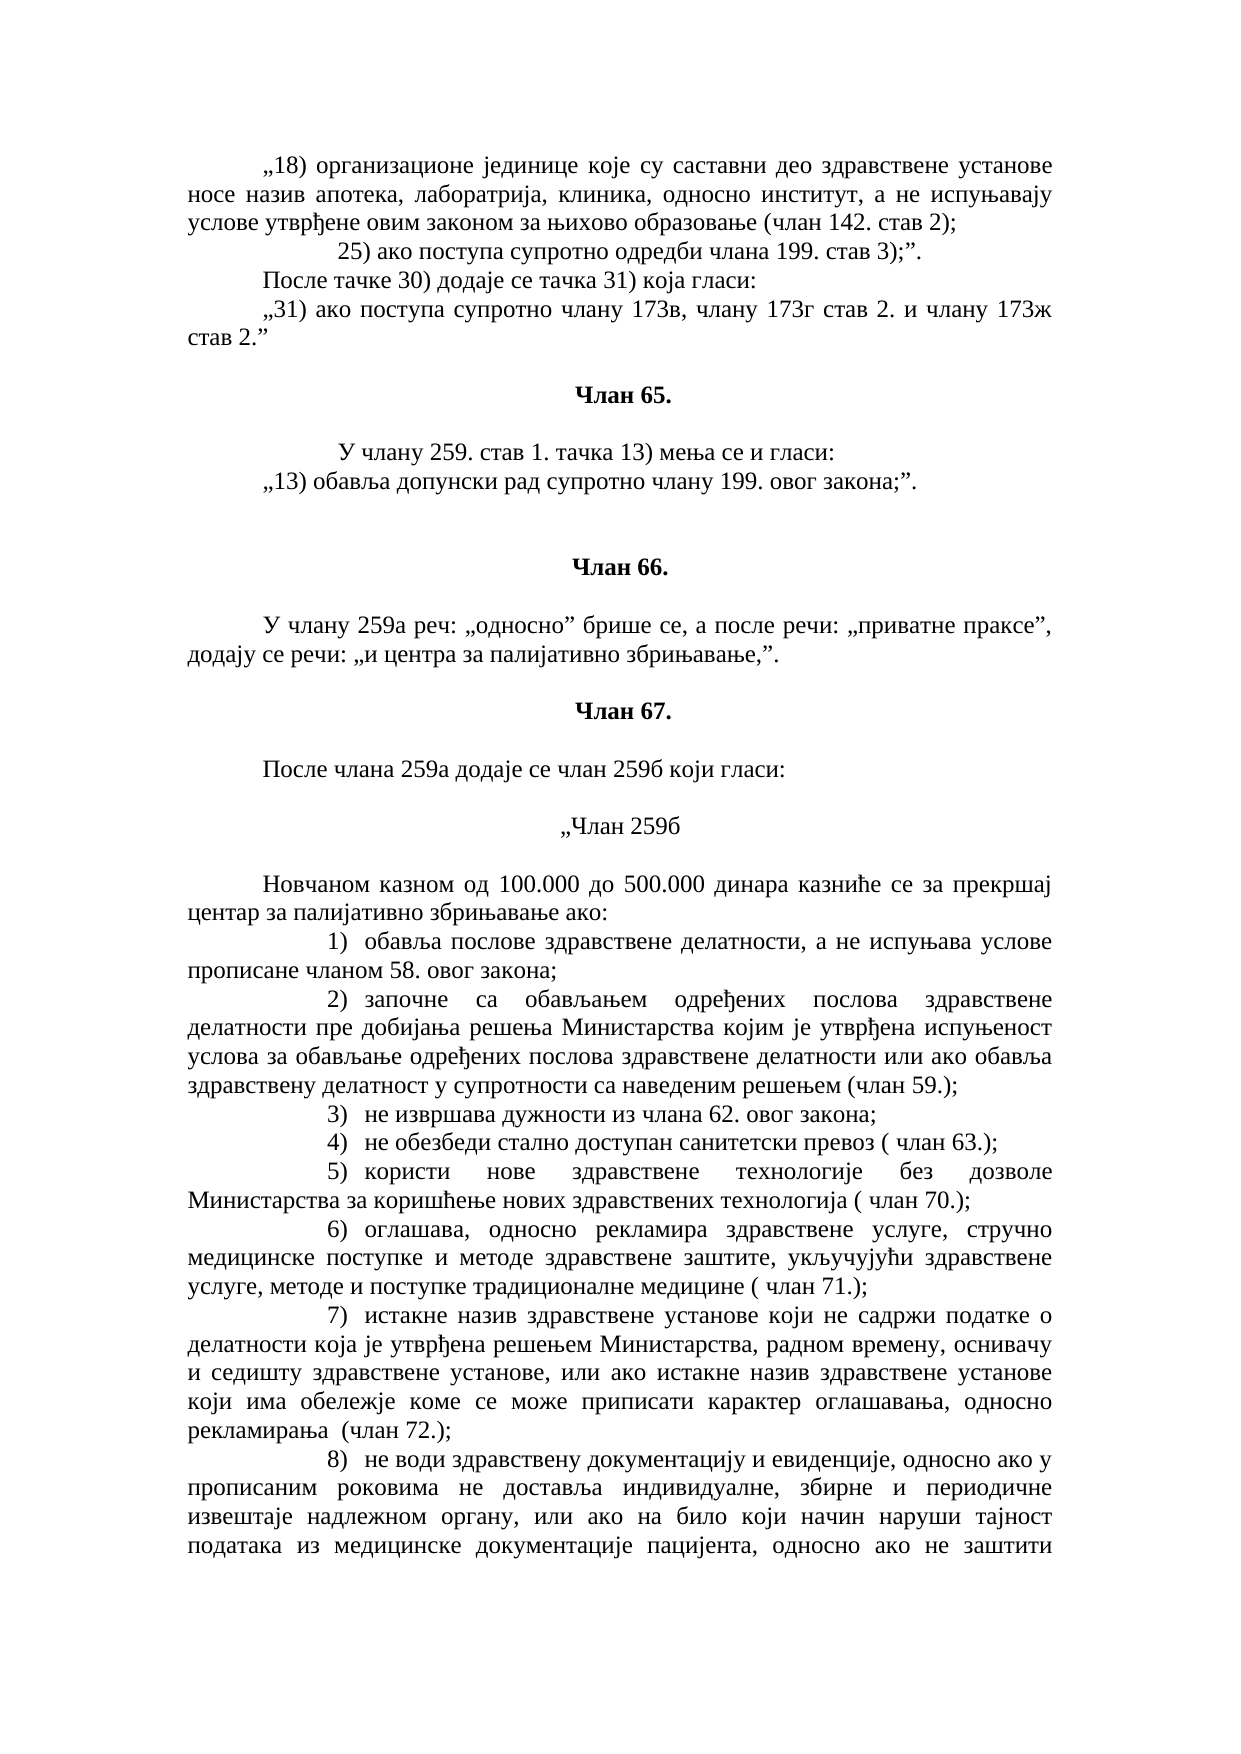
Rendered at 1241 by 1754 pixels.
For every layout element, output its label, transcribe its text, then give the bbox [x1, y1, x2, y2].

list истакне назив здравствене установе који не садржи податке о делатности која је утврђена решењем Министарства, радном времену, оснивачу и седишту здравствене установе, или ако истакне назив здравствене установе који има обележје коме се може приписати карактер оглашавања, односно рекламирања (члан 72.); [187, 1300, 1053, 1444]
text „13) обавља допунски рад супротно члану 199. овог закона;”. [187, 466, 1053, 495]
list обавља послове здравствене делатности, а не испуњава услове прописане чланом 58. овог закона; [187, 926, 1053, 984]
text После члана 259а додаје се члан 259б који гласи: [187, 754, 1053, 782]
list оглашава, односно рекламира здравствене услуге, стручно медицинске поступке и методе здравствене заштите, укључујући здравствене услуге, методе и поступке традиционалне медицине ( члан 71.); [187, 1214, 1053, 1300]
text Члан 67. [187, 696, 1053, 725]
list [187, 1444, 1053, 1559]
text Члан 65. [187, 380, 1053, 409]
list започне са обављањем одређених послова здравствене делатности пре добијања решења Министарства којим је утврђена испуњеност услова за обављање одређених послова здравствене делатности или ако обавља здравствену делатност у супротности са наведеним решењем (члан 59.); [187, 984, 1053, 1099]
text 25) ако поступа супротно одредби члана 199. став 3);”. [187, 236, 1053, 265]
list не обезбеди стално доступан санитетски превоз ( члан 63.); [187, 1127, 1053, 1156]
list не извршава дужности из члана 62. овог закона; [187, 1099, 1053, 1127]
text Члан 66. [187, 552, 1053, 581]
text У члану 259а реч: „односно” брише се, а после речи: „приватне праксе”, додају се речи: „и центра за палијативно збрињавање,”. [187, 610, 1053, 667]
text После тачке 30) додаје се тачка 31) која гласи: [187, 265, 1053, 294]
text „Члан 259б [187, 811, 1053, 840]
text Новчаном казном од 100.000 до 500.000 динара казниће се за прекршај центар за палијативно збрињавање ако: [187, 869, 1053, 926]
text У члану 259. став 1. тачка 13) мења се и гласи: [187, 437, 1053, 466]
text „18) организационе јединице које су саставни део здравствене установе носе назив апотека, лаборатрија, клиника, односно институт, а не испуњавају услове утврђене овим законом за њихово образовање (члан 142. став 2); [187, 150, 1053, 236]
list користи нове здравствене технологије без дозволе Министарства за коришћење нових здравствених технологија ( члан 70.); [187, 1156, 1053, 1214]
text „31) ако поступа супротно члану 173в, члану 173г став 2. и члану 173ж став 2.” [187, 294, 1053, 351]
